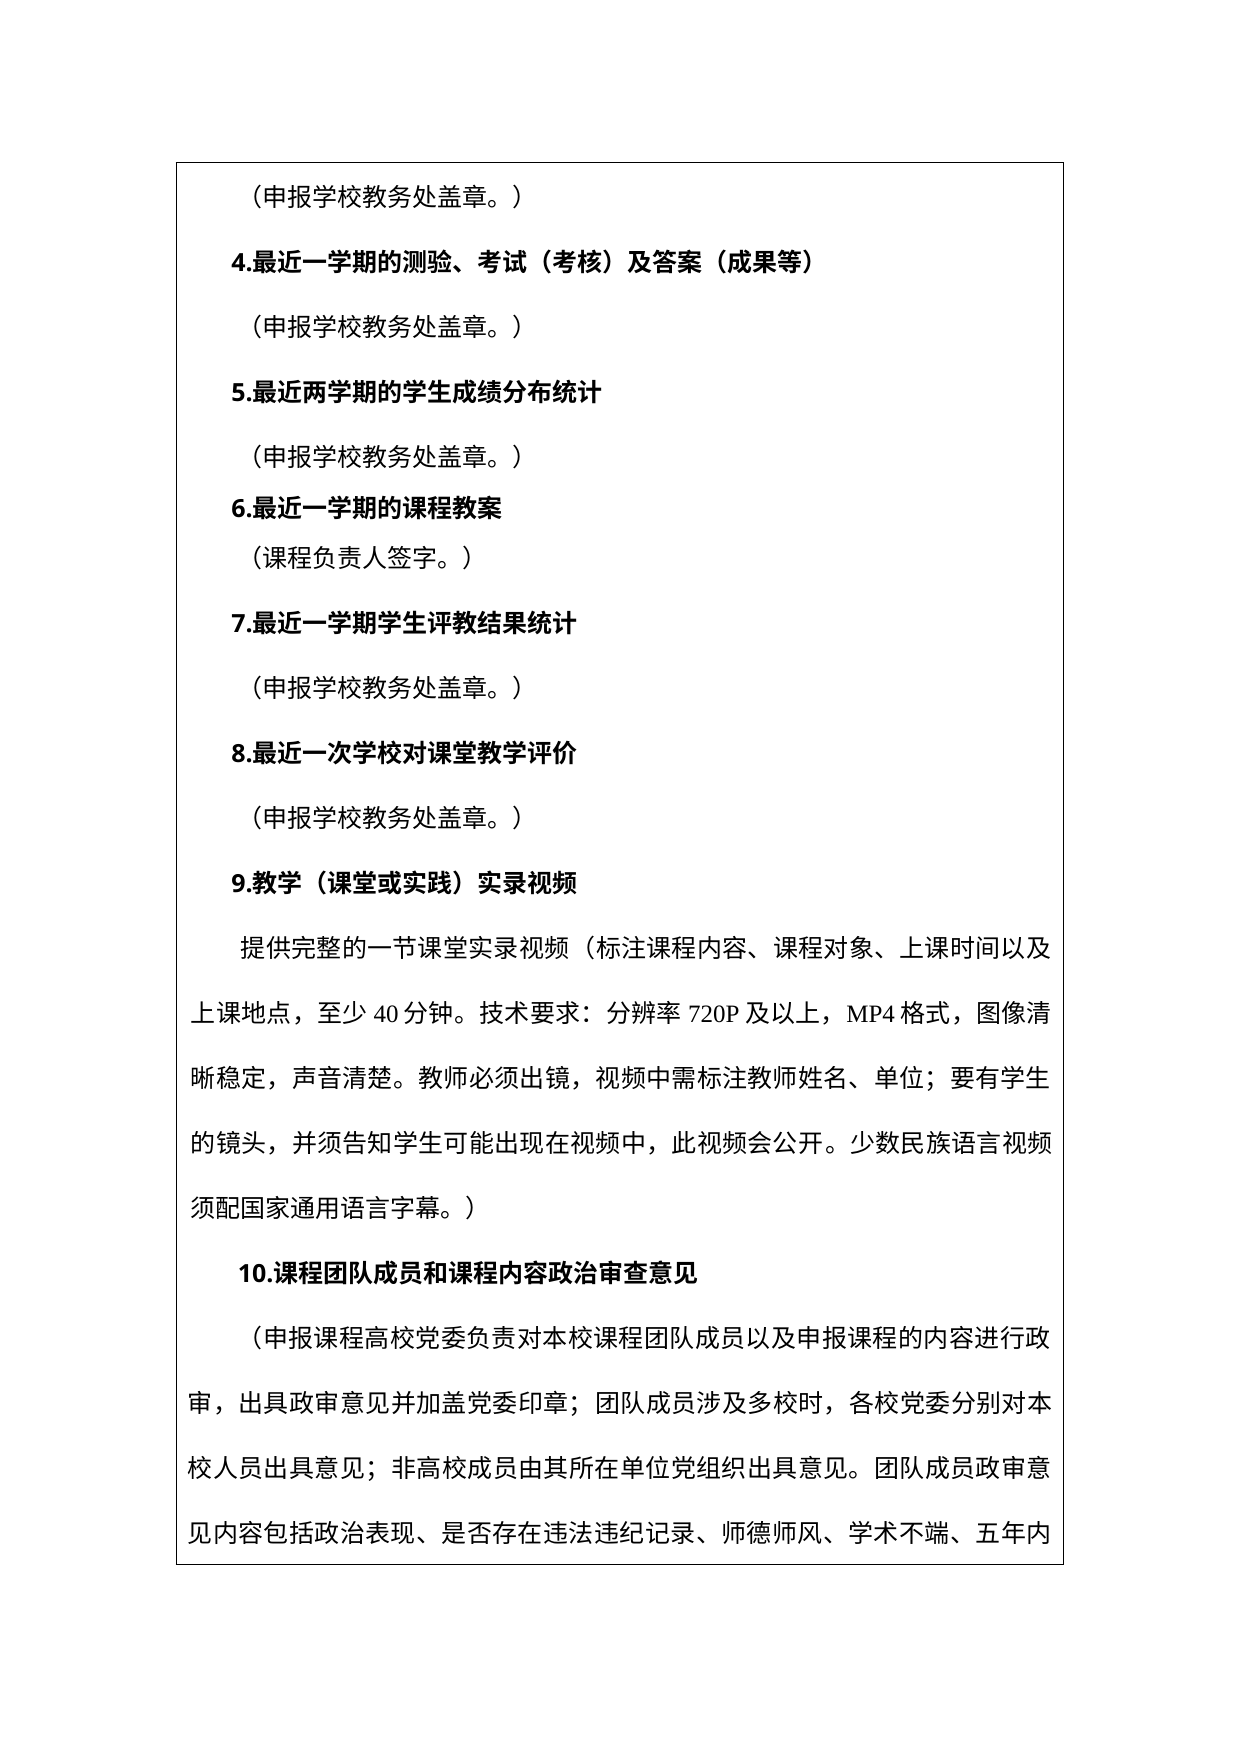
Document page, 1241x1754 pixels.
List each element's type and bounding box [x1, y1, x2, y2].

table_header [177, 163, 1063, 1564]
